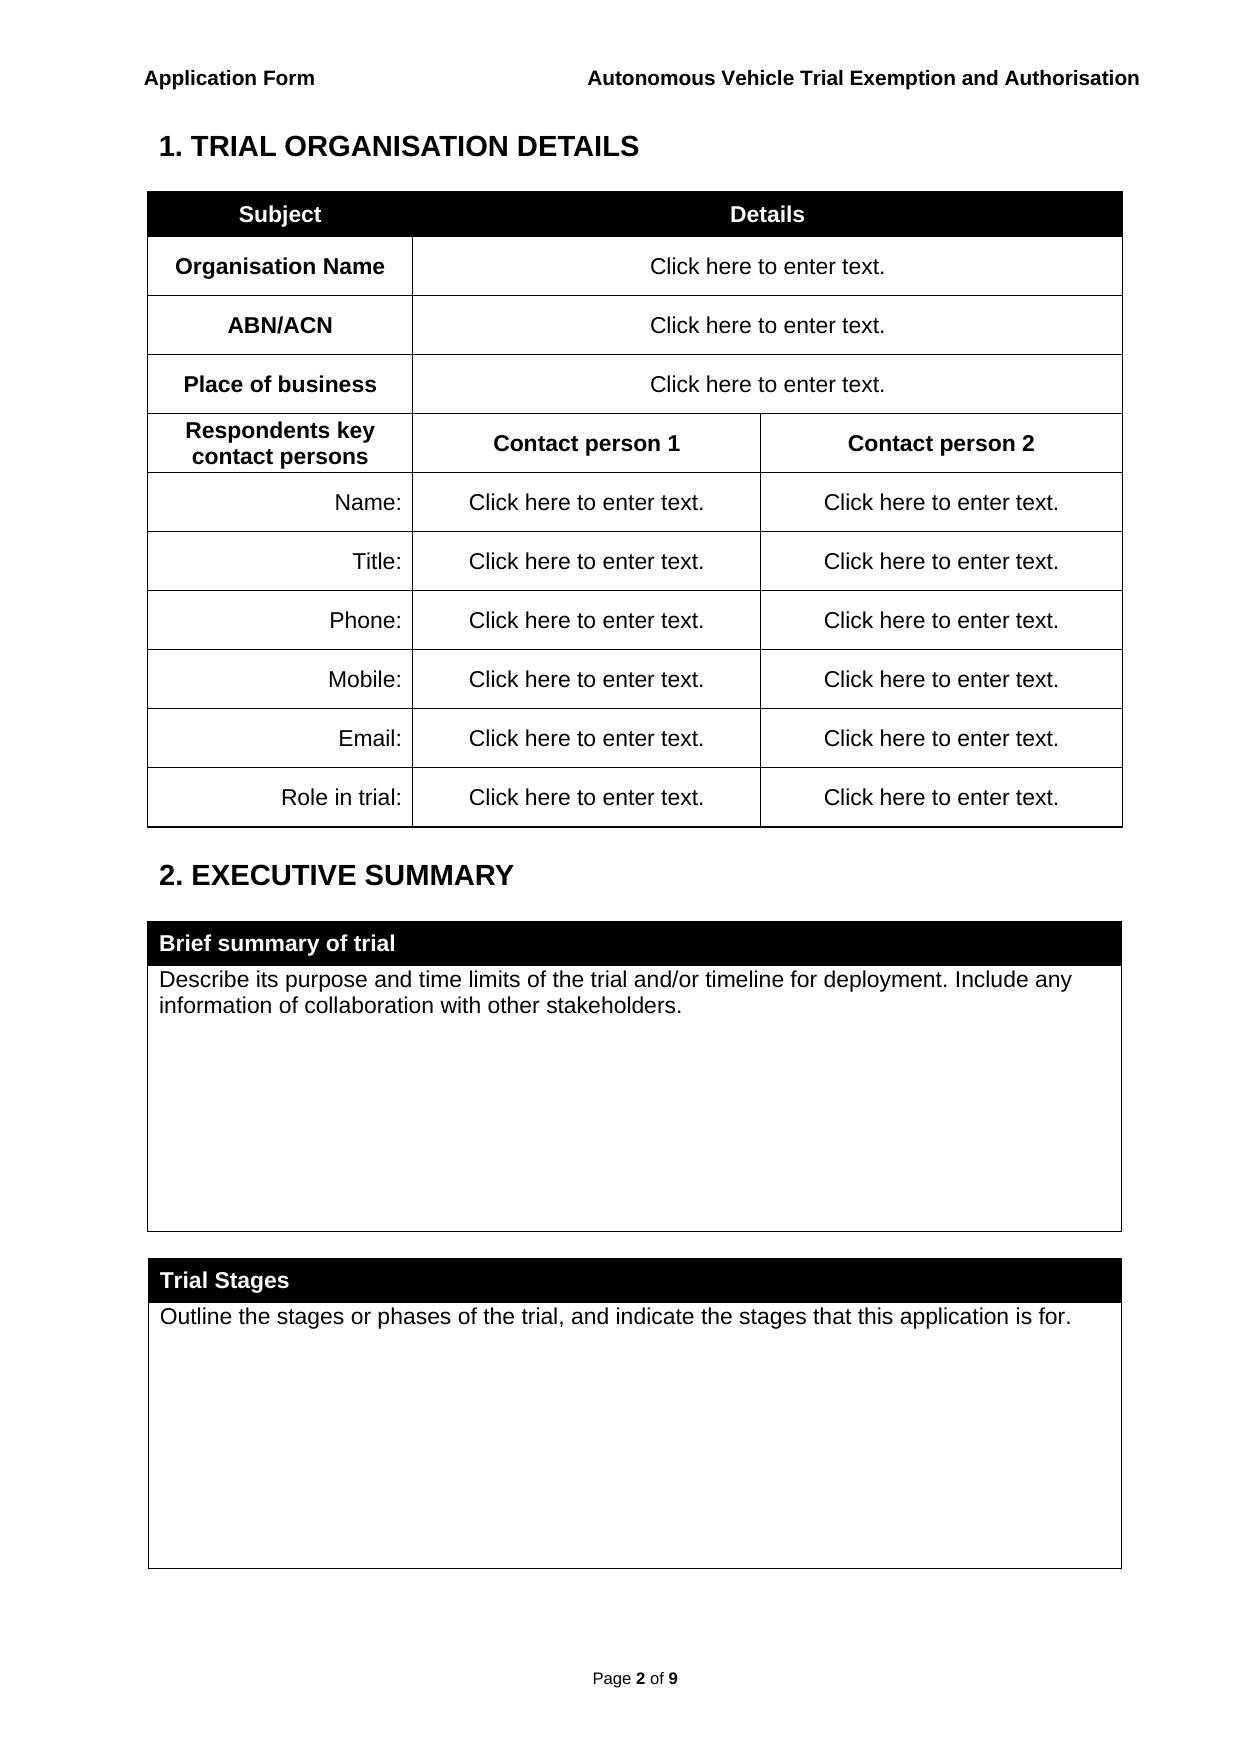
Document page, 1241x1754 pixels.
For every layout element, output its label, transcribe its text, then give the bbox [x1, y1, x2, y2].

table_cell Phone: [148, 591, 412, 649]
table_header 2. EXECUTIVE SUMMARY [148, 854, 1121, 921]
table_cell Name: [148, 473, 412, 531]
table_cell Mobile: [148, 650, 412, 708]
table_cell Organisation Name [148, 237, 412, 295]
table_header Trial Stages [149, 1258, 1121, 1302]
table_cell Contact person 2 [761, 414, 1122, 472]
table_cell Title: [148, 532, 412, 590]
table_cell Subject [148, 193, 412, 236]
table_cell Respondents key contact persons [148, 414, 412, 472]
table_cell Email: [148, 709, 412, 767]
table_cell Brief summary of trial [148, 921, 1121, 965]
table_cell ABN/ACN [148, 296, 412, 354]
table_cell Details [413, 193, 1122, 236]
table_cell Place of business [148, 355, 412, 413]
table_header 1. TRIAL ORGANISATION DETAILS [147, 125, 1122, 191]
table_cell Role in trial: [148, 768, 412, 826]
table_cell Contact person 1 [413, 414, 760, 472]
